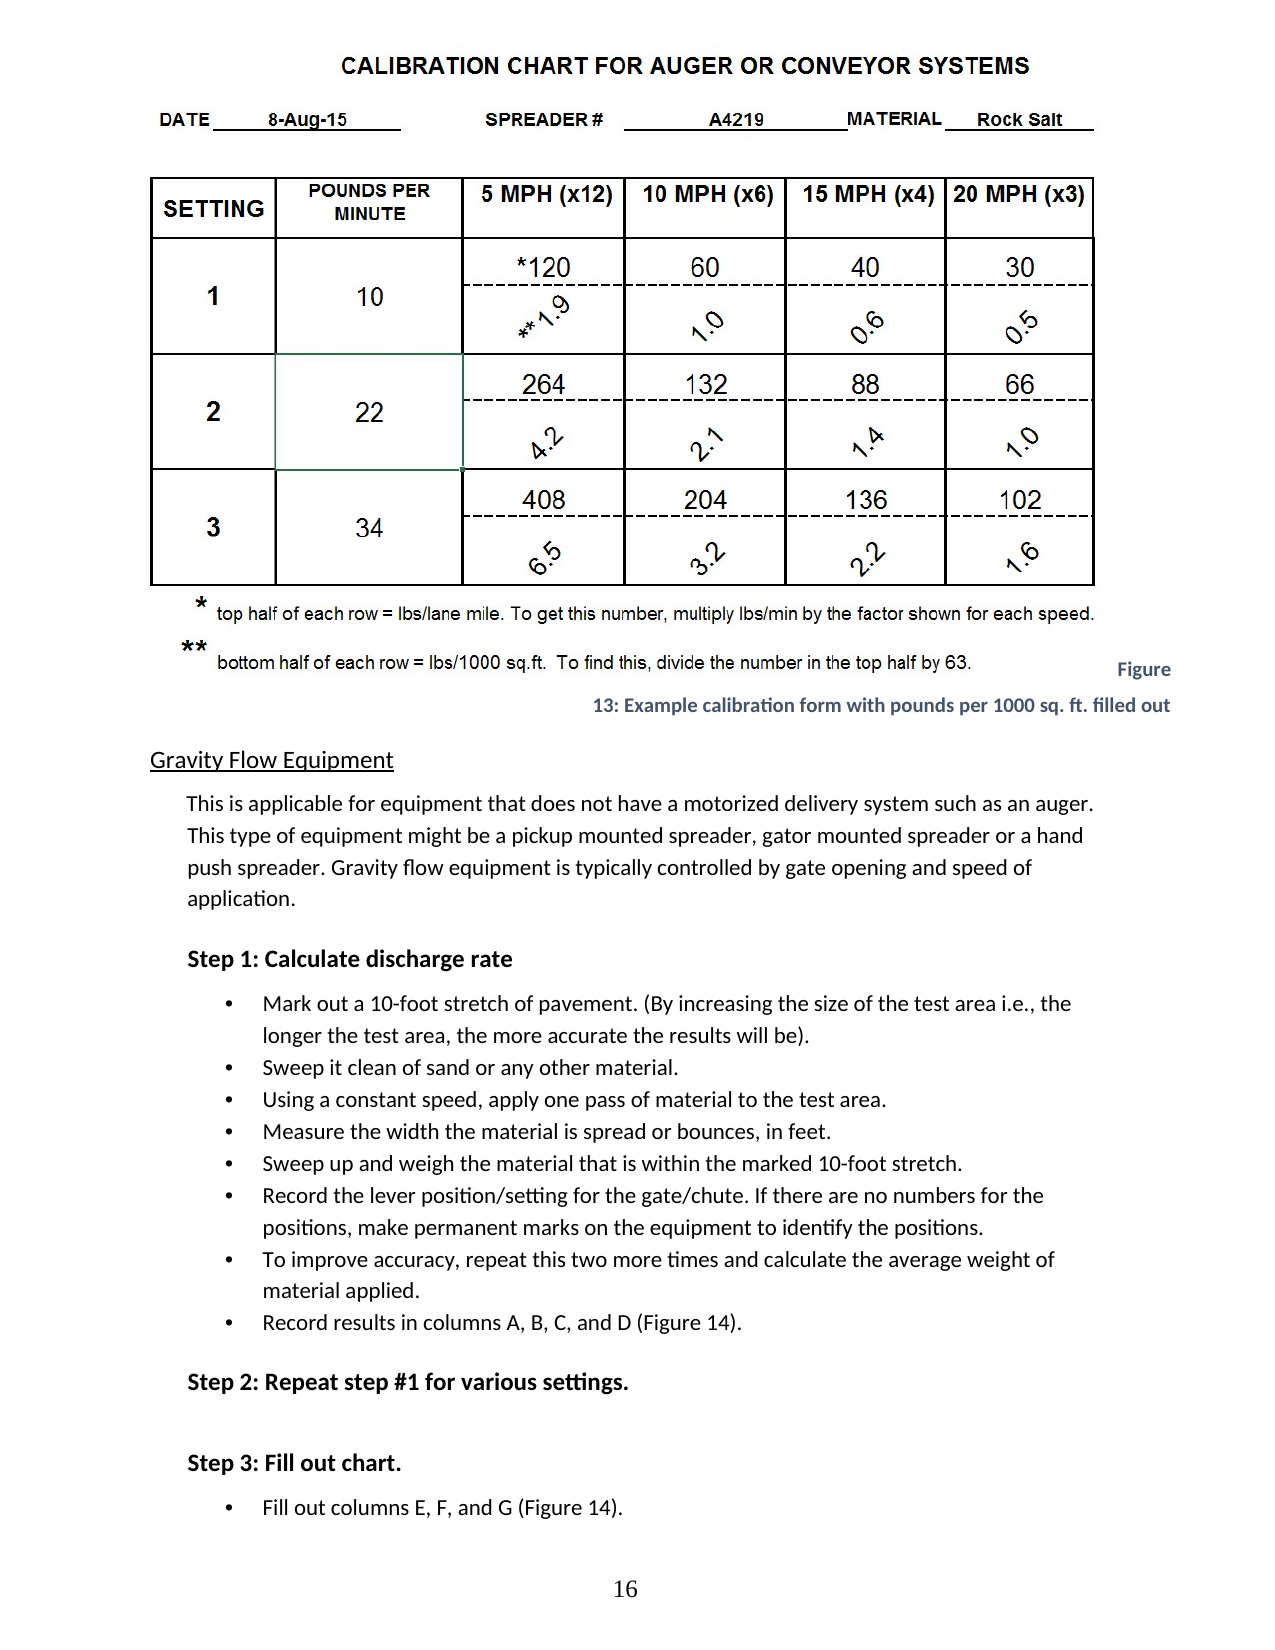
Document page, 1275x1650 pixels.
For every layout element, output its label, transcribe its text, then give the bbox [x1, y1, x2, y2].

list Sweep it clean of sand or any other material. [225, 1053, 1125, 1081]
subtitle Gravity Flow Equipment [150, 744, 1169, 775]
list Using a constant speed, apply one pass of material to the test area. [225, 1085, 1125, 1113]
list Sweep up and weigh the material that is within the marked 10-foot stretch. [225, 1149, 1125, 1177]
list Mark out a 10-foot stretch of pavement. (By increasing the size of the test area i.e., the longer the test area, the more accurate the results will be). [225, 989, 1125, 1049]
list Record the lever position/setting for the gate/chute. If there are no numbers for the positions, make permanent marks on the equipment to identify the positions. [225, 1181, 1125, 1241]
text Step 2: Repeat step #1 for various settings. [187, 1366, 1150, 1396]
list Fill out columns E, F, and G (Figure 14). [225, 1493, 1125, 1521]
picture [135, 44, 1111, 677]
text Step 1: Calculate discharge rate [187, 943, 1150, 974]
list Record results in columns A, B, C, and D (Figure 14). [225, 1308, 1125, 1337]
list To improve accuracy, repeat this two more times and calculate the average weight of material applied. [225, 1245, 1125, 1304]
list Measure the width the material is spread or bounces, in feet. [225, 1117, 1125, 1145]
text This is applicable for equipment that does not have a motorized delivery system such as an auger. This type of equipment might be a pickup mounted spreader, gator mounted spreader or a hand push spreader. Gravity flow equipment is typically controlled by gate opening and speed of application. [186, 789, 1125, 912]
text Step 3: Fill out chart. [187, 1447, 1150, 1477]
